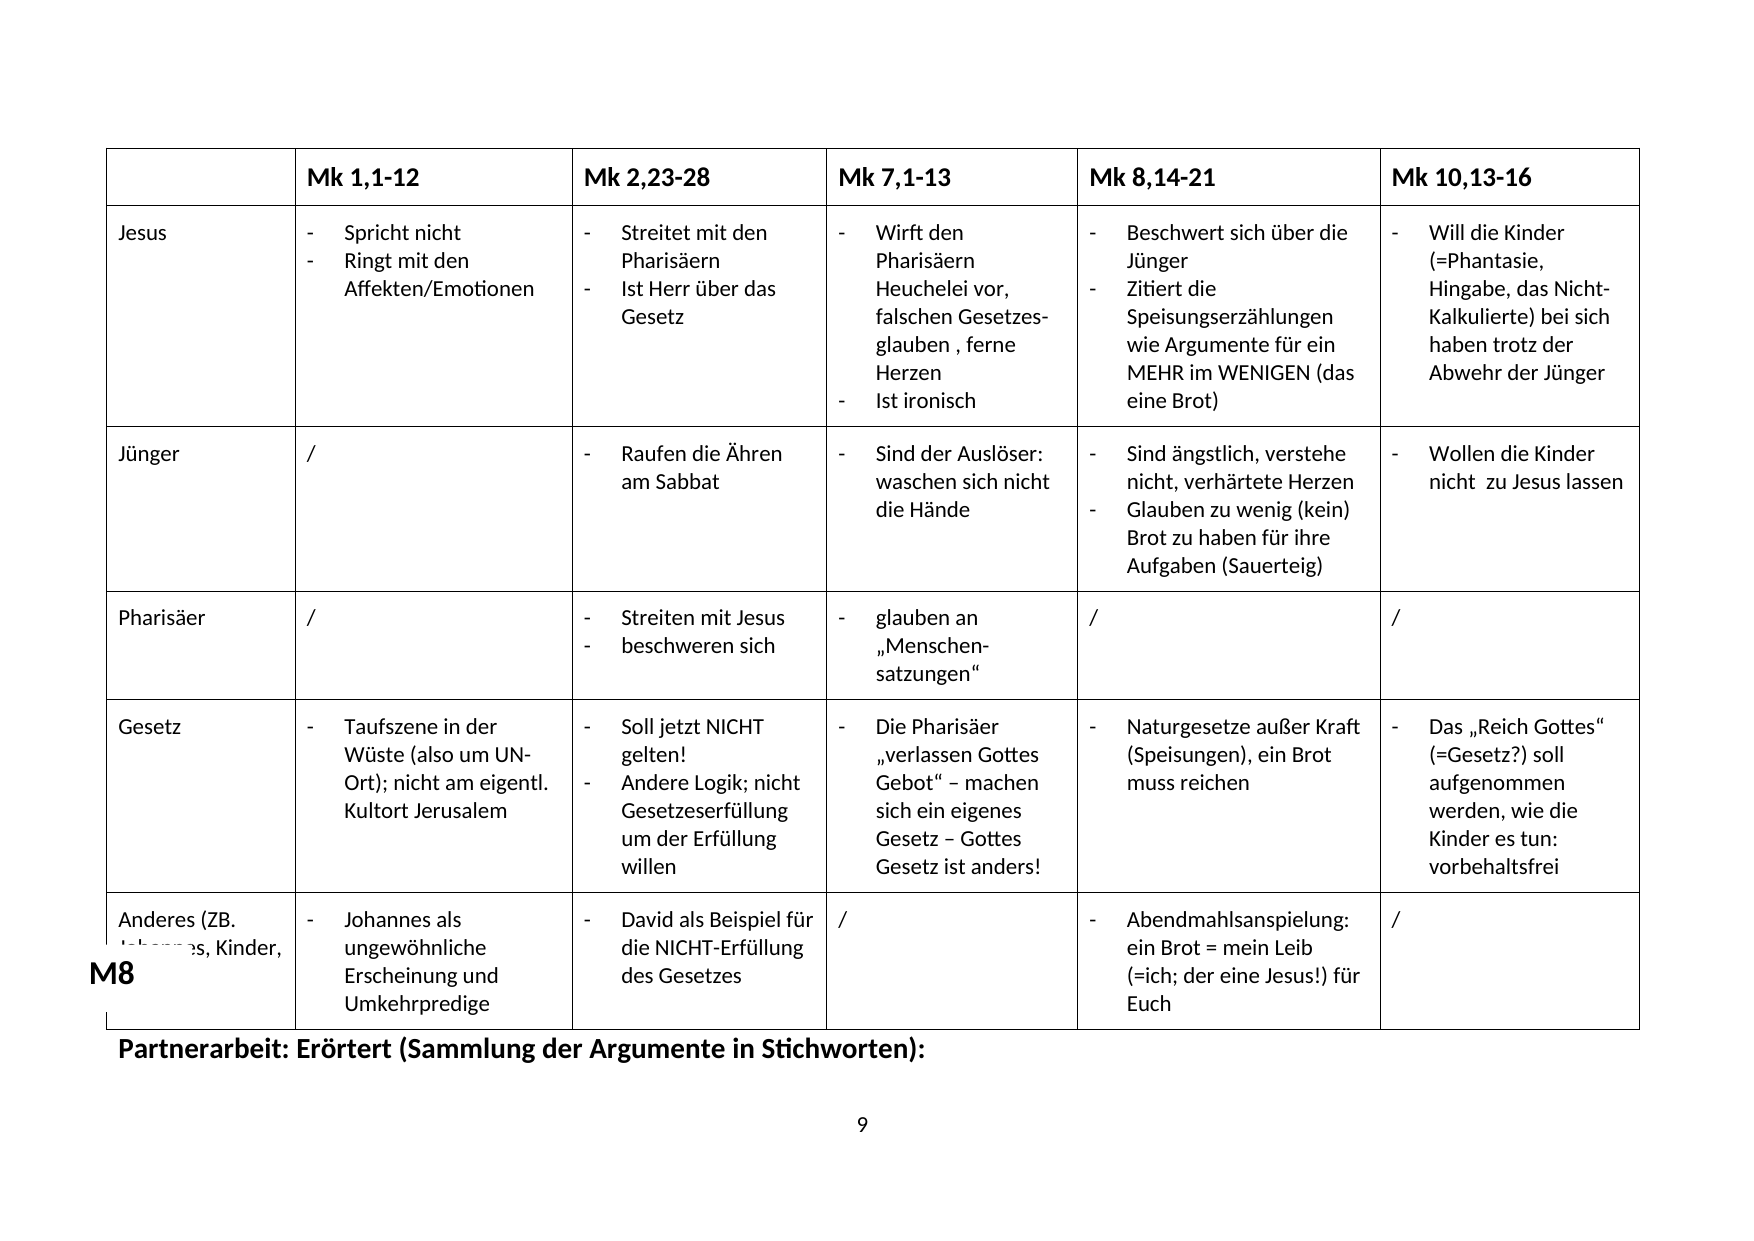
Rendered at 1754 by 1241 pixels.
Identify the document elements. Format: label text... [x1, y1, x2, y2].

table_cell Sind ängstlich, verstehe nicht, verhärtete Herzen Glauben zu wenig (kein) Brot zu haben für ihre Aufgaben (Sauerteig) [1078, 427, 1380, 591]
table_cell Jünger [107, 427, 295, 591]
table_cell / [1381, 893, 1639, 1029]
table_header [107, 149, 295, 205]
table_header Mk 1,1-12 [296, 149, 572, 205]
table_cell Anderes (ZB. Johannes, Kinder, Gott…) [107, 893, 295, 1029]
table_cell glauben an „Menschen-satzungen“ [827, 592, 1077, 699]
table_cell Abendmahlsanspielung: ein Brot = mein Leib (=ich; der eine Jesus!) für Euch [1078, 893, 1380, 1029]
table_cell / [296, 427, 572, 591]
table_cell Naturgesetze außer Kraft (Speisungen), ein Brot muss reichen [1078, 700, 1380, 892]
table_cell / [1078, 592, 1380, 699]
table_header Mk 10,13-16 [1381, 149, 1639, 205]
table_cell / [827, 893, 1077, 1029]
table_cell Gesetz [107, 700, 295, 892]
table_cell Soll jetzt NICHT gelten! Andere Logik; nicht Gesetzeserfüllung um der Erfüllung willen [573, 700, 826, 892]
table_cell Das „Reich Gottes“ (=Gesetz?) soll aufgenommen werden, wie die Kinder es tun: vorbehaltsfrei [1381, 700, 1639, 892]
table_cell David als Beispiel für die NICHT-Erfüllung des Gesetzes [573, 893, 826, 1029]
table_cell Taufszene in der Wüste (also um UN-Ort); nicht am eigentl. Kultort Jerusalem [296, 700, 572, 892]
table_cell Spricht nicht Ringt mit den Affekten/Emotionen [296, 206, 572, 426]
table_cell Sind der Auslöser: waschen sich nicht die Hände [827, 427, 1077, 591]
table_cell Johannes als ungewöhnliche Erscheinung und Umkehrpredige [296, 893, 572, 1029]
table_cell Wollen die Kinder nicht zu Jesus lassen [1381, 427, 1639, 591]
table_cell Will die Kinder (=Phantasie, Hingabe, das Nicht-Kalkulierte) bei sich haben trotz der Abwehr der Jünger [1381, 206, 1639, 426]
table_cell Die Pharisäer „verlassen Gottes Gebot“ – machen sich ein eigenes Gesetz – Gottes Gesetz ist anders! [827, 700, 1077, 892]
table_cell Beschwert sich über die Jünger Zitiert die Speisungserzählungen wie Argumente für ein MEHR im WENIGEN (das eine Brot) [1078, 206, 1380, 426]
table_header Mk 8,14-21 [1078, 149, 1380, 205]
table_cell Wirft den Pharisäern Heuchelei vor, falschen Gesetzesglauben , ferne Herzen Ist ironisch [827, 206, 1077, 426]
table_cell Pharisäer [107, 592, 295, 699]
table_cell / [296, 592, 572, 699]
table_cell Jesus [107, 206, 295, 426]
table_header Mk 2,23-28 [573, 149, 826, 205]
text Partnerarbeit: Erörtert (Sammlung der Argumente in Stichworten): [118, 1030, 1606, 1065]
table_cell Raufen die Ähren am Sabbat [573, 427, 826, 591]
table_cell Streitet mit den Pharisäern Ist Herr über das Gesetz [573, 206, 826, 426]
table_cell / [1381, 592, 1639, 699]
table_header Mk 7,1-13 [827, 149, 1077, 205]
table_cell Streiten mit Jesus beschweren sich [573, 592, 826, 699]
